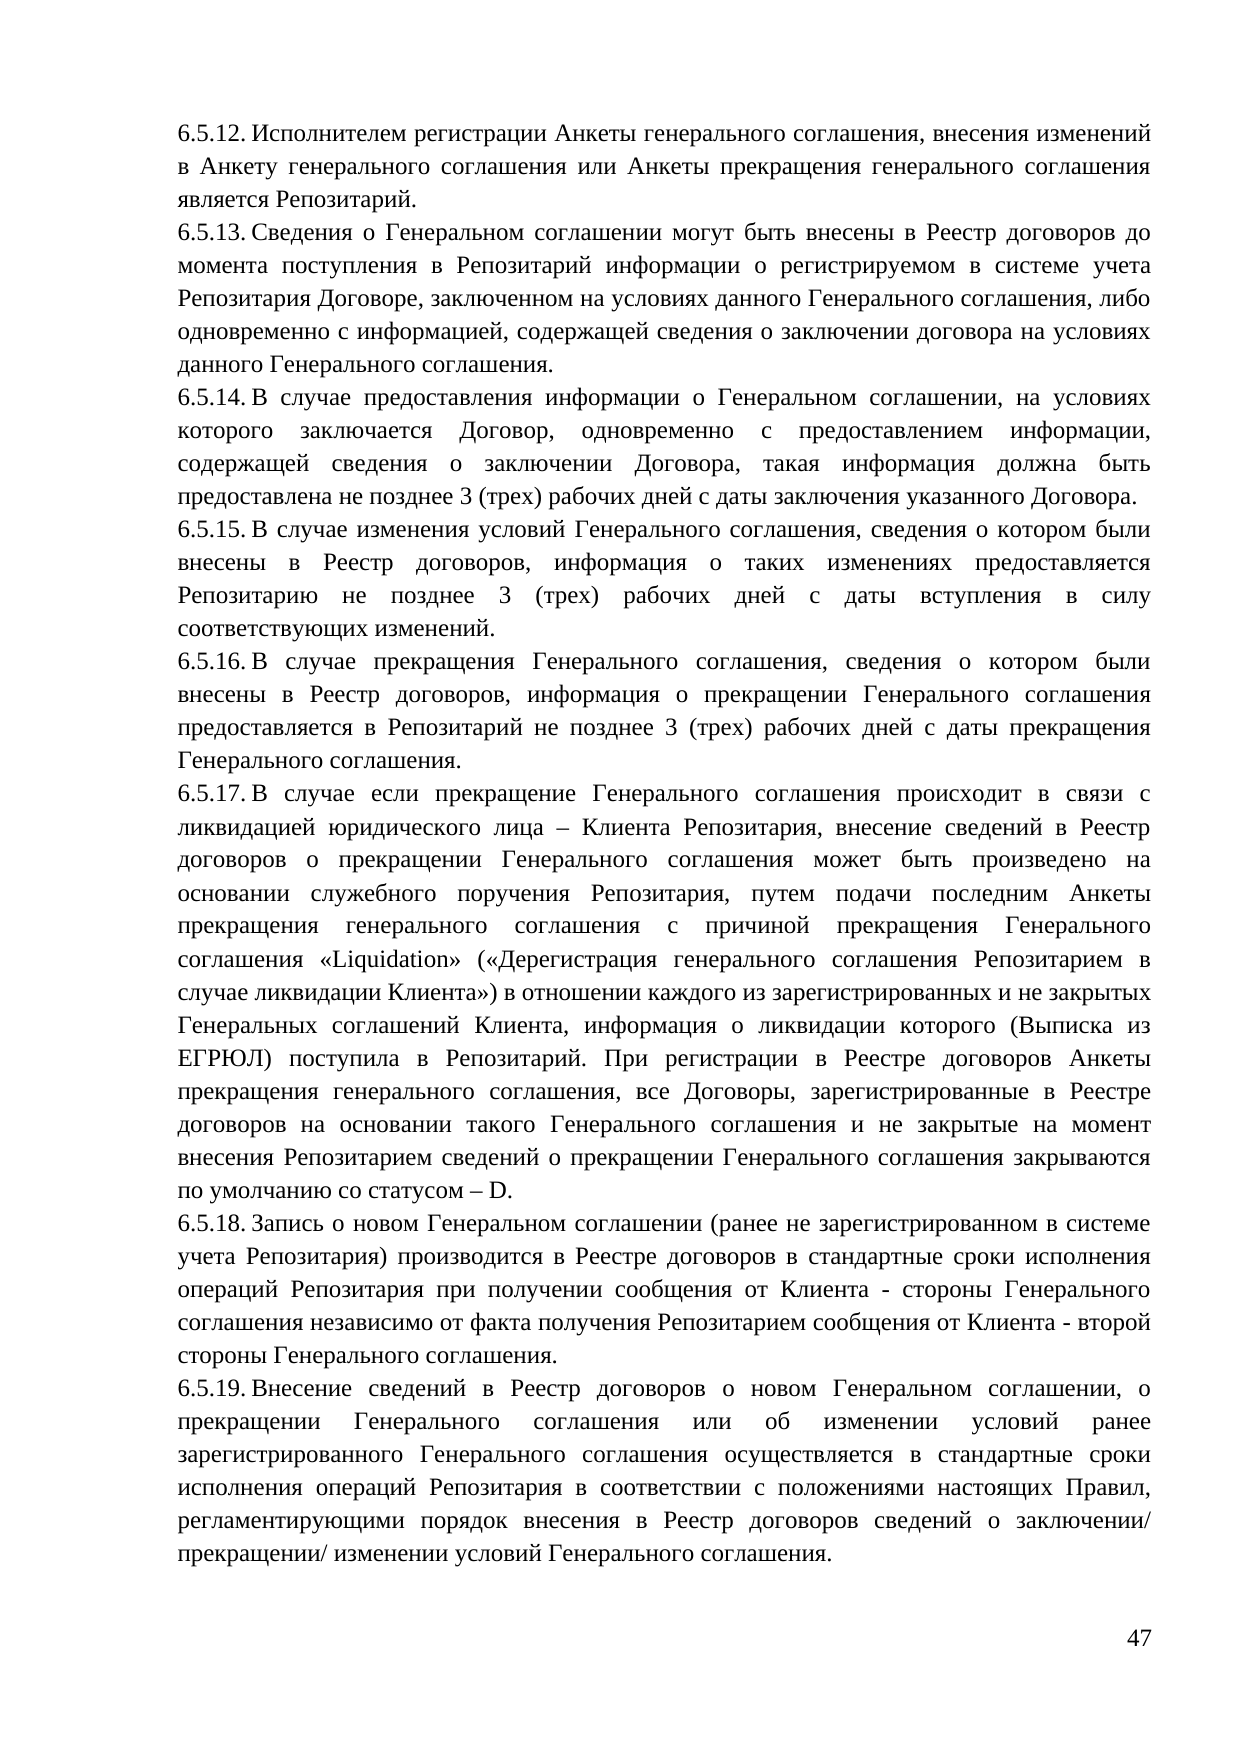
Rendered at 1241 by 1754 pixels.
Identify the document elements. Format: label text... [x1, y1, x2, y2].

list В случае изменения условий Генерального соглашения, сведения о котором были внесены в Реестр договоров, информация о таких изменениях предоставляется Репозитарию не позднее 3 (трех) рабочих дней с даты вступления в силу соответствующих изменений. [177, 514, 1152, 642]
list В случае прекращения Генерального соглашения, сведения о котором были внесены в Реестр договоров, информация о прекращении Генерального соглашения предоставляется в Репозитарий не позднее 3 (трех) рабочих дней с даты прекращения Генерального соглашения. [177, 646, 1152, 774]
list Запись о новом Генеральном соглашении (ранее не зарегистрированном в системе учета Репозитария) производится в Реестре договоров в стандартные сроки исполнения операций Репозитария при получении сообщения от Клиента - стороны Генерального соглашения независимо от факта получения Репозитарием сообщения от Клиента - второй стороны Генерального соглашения. [177, 1208, 1152, 1369]
list Внесение сведений в Реестр договоров о новом Генеральном соглашении, о прекращении Генерального соглашения или об изменении условий ранее зарегистрированного Генерального соглашения осуществляется в стандартные сроки исполнения операций Репозитария в соответствии с положениями настоящих Правил, регламентирующими порядок внесения в Реестр договоров сведений о заключении/ прекращении/ изменении условий Генерального соглашения. [177, 1373, 1152, 1567]
list В случае предоставления информации о Генеральном соглашении, на условиях которого заключается Договор, одновременно с предоставлением информации, содержащей сведения о заключении Договора, такая информация должна быть предоставлена не позднее 3 (трех) рабочих дней с даты заключения указанного Договора. [177, 382, 1152, 510]
list Сведения о Генеральном соглашении могут быть внесены в Реестр договоров до момента поступления в Репозитарий информации о регистрируемом в системе учета Репозитария Договоре, заключенном на условиях данного Генерального соглашения, либо одновременно с информацией, содержащей сведения о заключении договора на условиях данного Генерального соглашения. [177, 217, 1152, 378]
list В случае если прекращение Генерального соглашения происходит в связи с ликвидацией юридического лица – Клиента Репозитария, внесение сведений в Реестр договоров о прекращении Генерального соглашения может быть произведено на основании служебного поручения Репозитария, путем подачи последним Анкеты прекращения генерального соглашения с причиной прекращения Генерального соглашения «Liquidation» («Дерегистрация генерального соглашения Репозитарием в случае ликвидации Клиента») в отношении каждого из зарегистрированных и не закрытых Генеральных соглашений Клиента, информация о ликвидации которого (Выписка из ЕГРЮЛ) поступила в Репозитарий. При регистрации в Реестре договоров Анкеты прекращения генерального соглашения, все Договоры, зарегистрированные в Реестре договоров на основании такого Генерального соглашения и не закрытые на момент внесения Репозитарием сведений о прекращении Генерального соглашения закрываются по умолчанию со статусом – D. [177, 778, 1152, 1203]
list Исполнителем регистрации Анкеты генерального соглашения, внесения изменений в Анкету генерального соглашения или Анкеты прекращения генерального соглашения является Репозитарий. [177, 118, 1152, 213]
